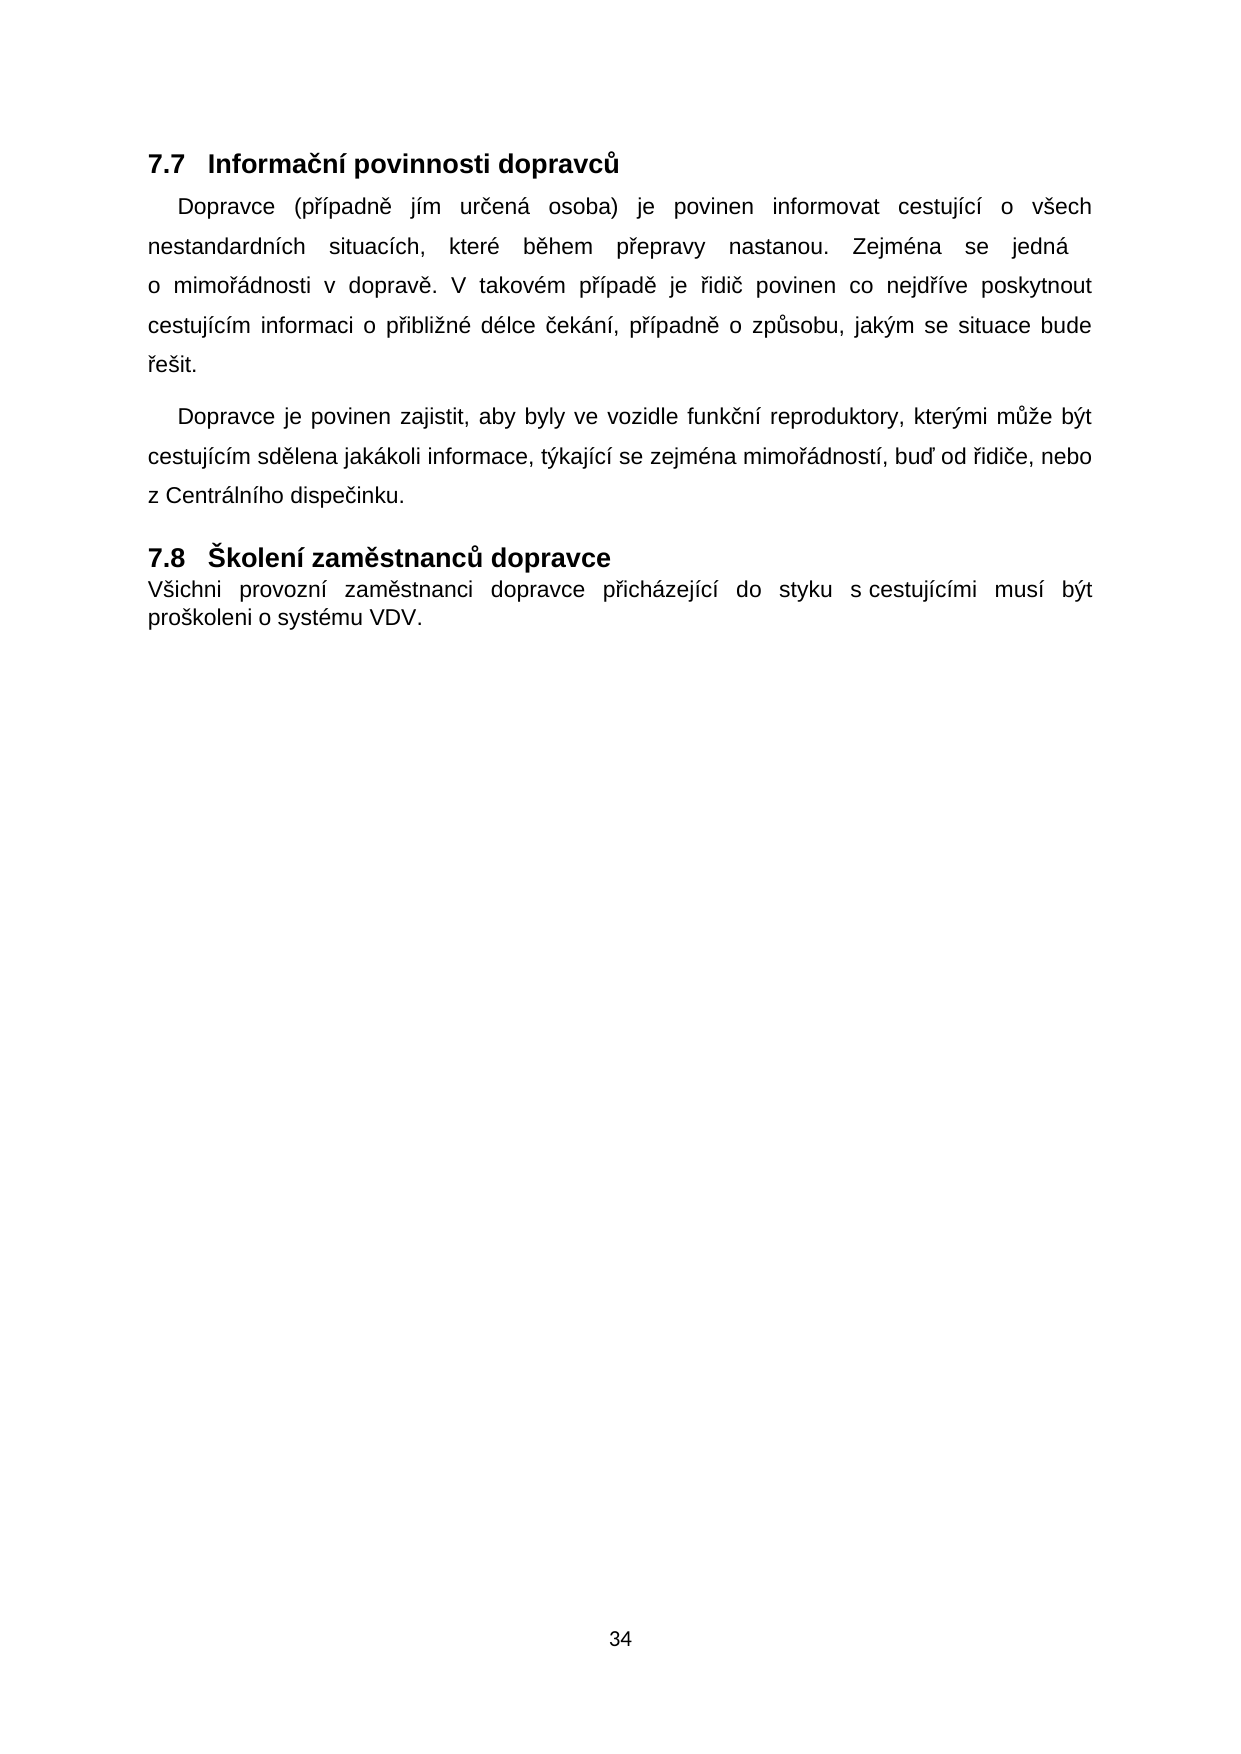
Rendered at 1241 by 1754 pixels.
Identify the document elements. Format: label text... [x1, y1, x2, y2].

text Všichni provozní zaměstnanci dopravce přicházející do styku s cestujícími musí být proškoleni o systému VDV. [148, 576, 1093, 630]
text Dopravce (případně jím určená osoba) je povinen informovat cestující o všech nestandardních situacích, které během přepravy nastanou. Zejména se jedná o mimořádnosti v dopravě. V takovém případě je řidič povinen co nejdříve poskytnout cestujícím informaci o přibližné délce čekání, případně o způsobu, jakým se situace bude řešit. [148, 193, 1093, 377]
subtitle Školení zaměstnanců dopravce [148, 542, 1093, 574]
text Dopravce je povinen zajistit, aby byly ve vozidle funkční reproduktory, kterými může být cestujícím sdělena jakákoli informace, týkající se zejména mimořádností, buď od řidiče, nebo z Centrálního dispečinku. [148, 403, 1093, 508]
subtitle Informační povinnosti dopravců [148, 148, 1093, 179]
